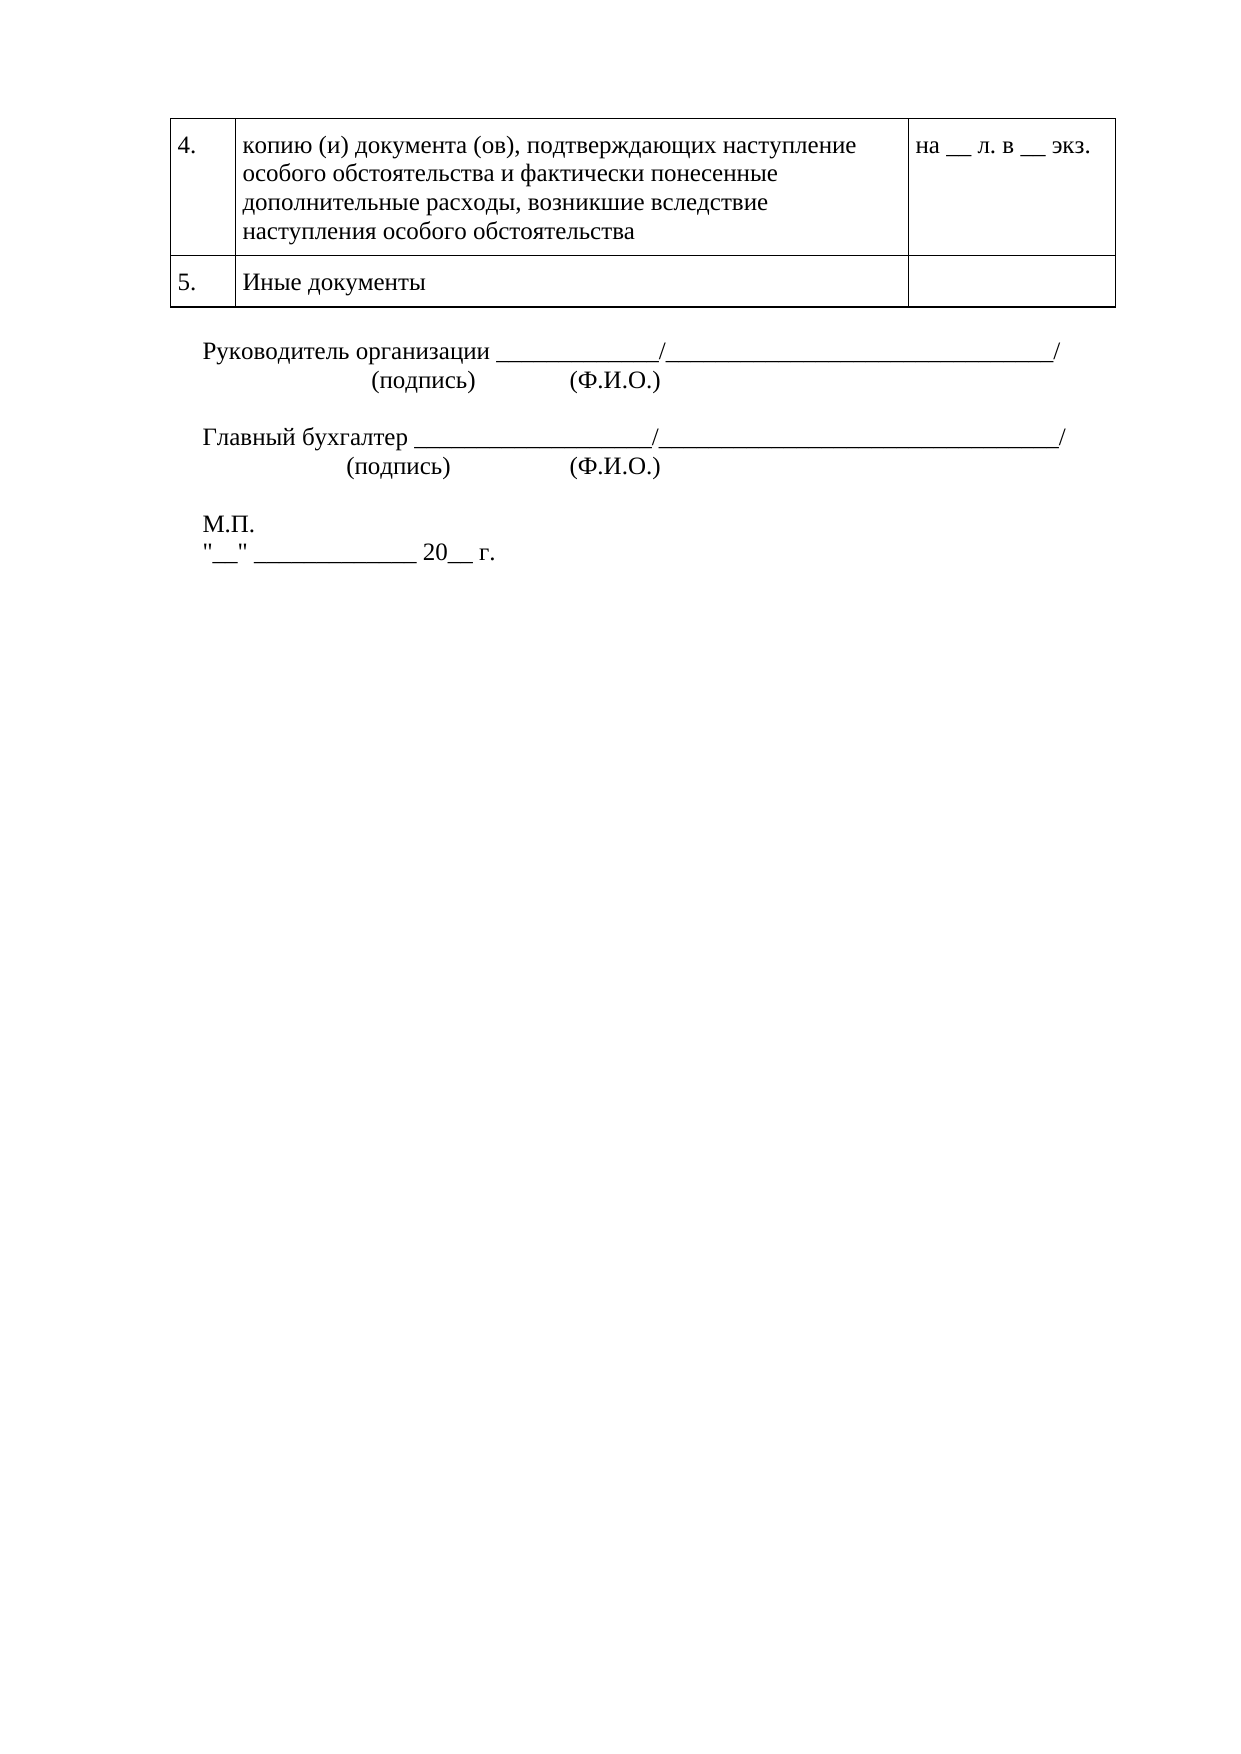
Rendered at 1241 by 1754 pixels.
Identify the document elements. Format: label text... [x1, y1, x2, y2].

table_cell Иные документы [236, 256, 908, 306]
table_cell на __ л. в __ экз. [909, 119, 1115, 255]
table_cell [909, 256, 1115, 306]
text (подпись) (Ф.И.О.) [177, 365, 1152, 394]
text М.П. [177, 509, 1152, 537]
table_cell 4. [171, 119, 235, 255]
text (подпись) (Ф.И.О.) [177, 451, 1152, 480]
text "__" _____________ 20__ г. [177, 537, 1152, 566]
table_cell 5. [171, 256, 235, 306]
text Руководитель организации _____________/_______________________________/ [177, 336, 1152, 365]
table_cell копию (и) документа (ов), подтверждающих наступление особого обстоятельства и фактически понесенные дополнительные расходы, возникшие вследствие наступления особого обстоятельства [236, 119, 908, 255]
text Главный бухгалтер ___________________/________________________________/ [177, 422, 1152, 451]
